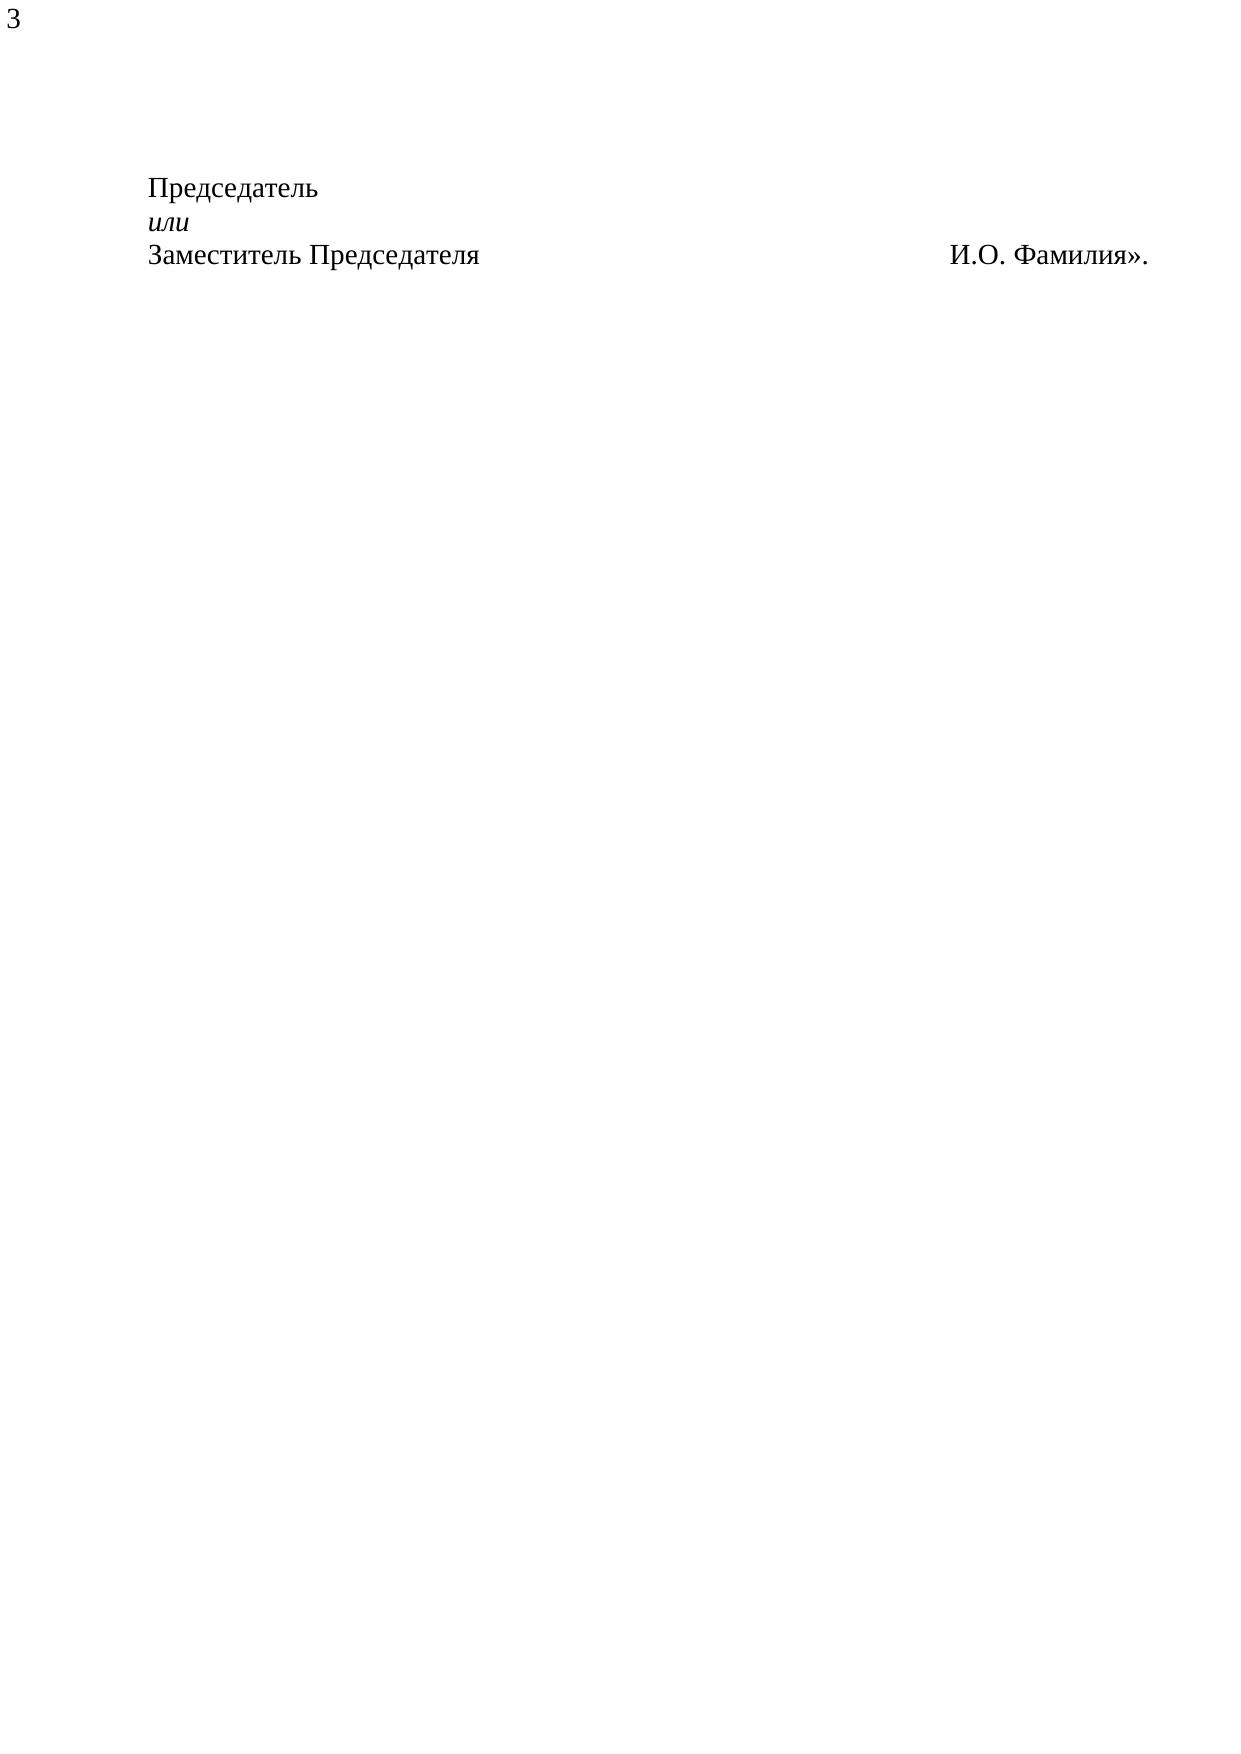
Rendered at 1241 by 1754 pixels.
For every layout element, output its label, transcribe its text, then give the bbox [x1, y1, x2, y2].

text или [148, 204, 1163, 237]
text Заместитель Председателя И.О. Фамилия». [148, 237, 1163, 271]
text Председатель [148, 170, 1163, 204]
